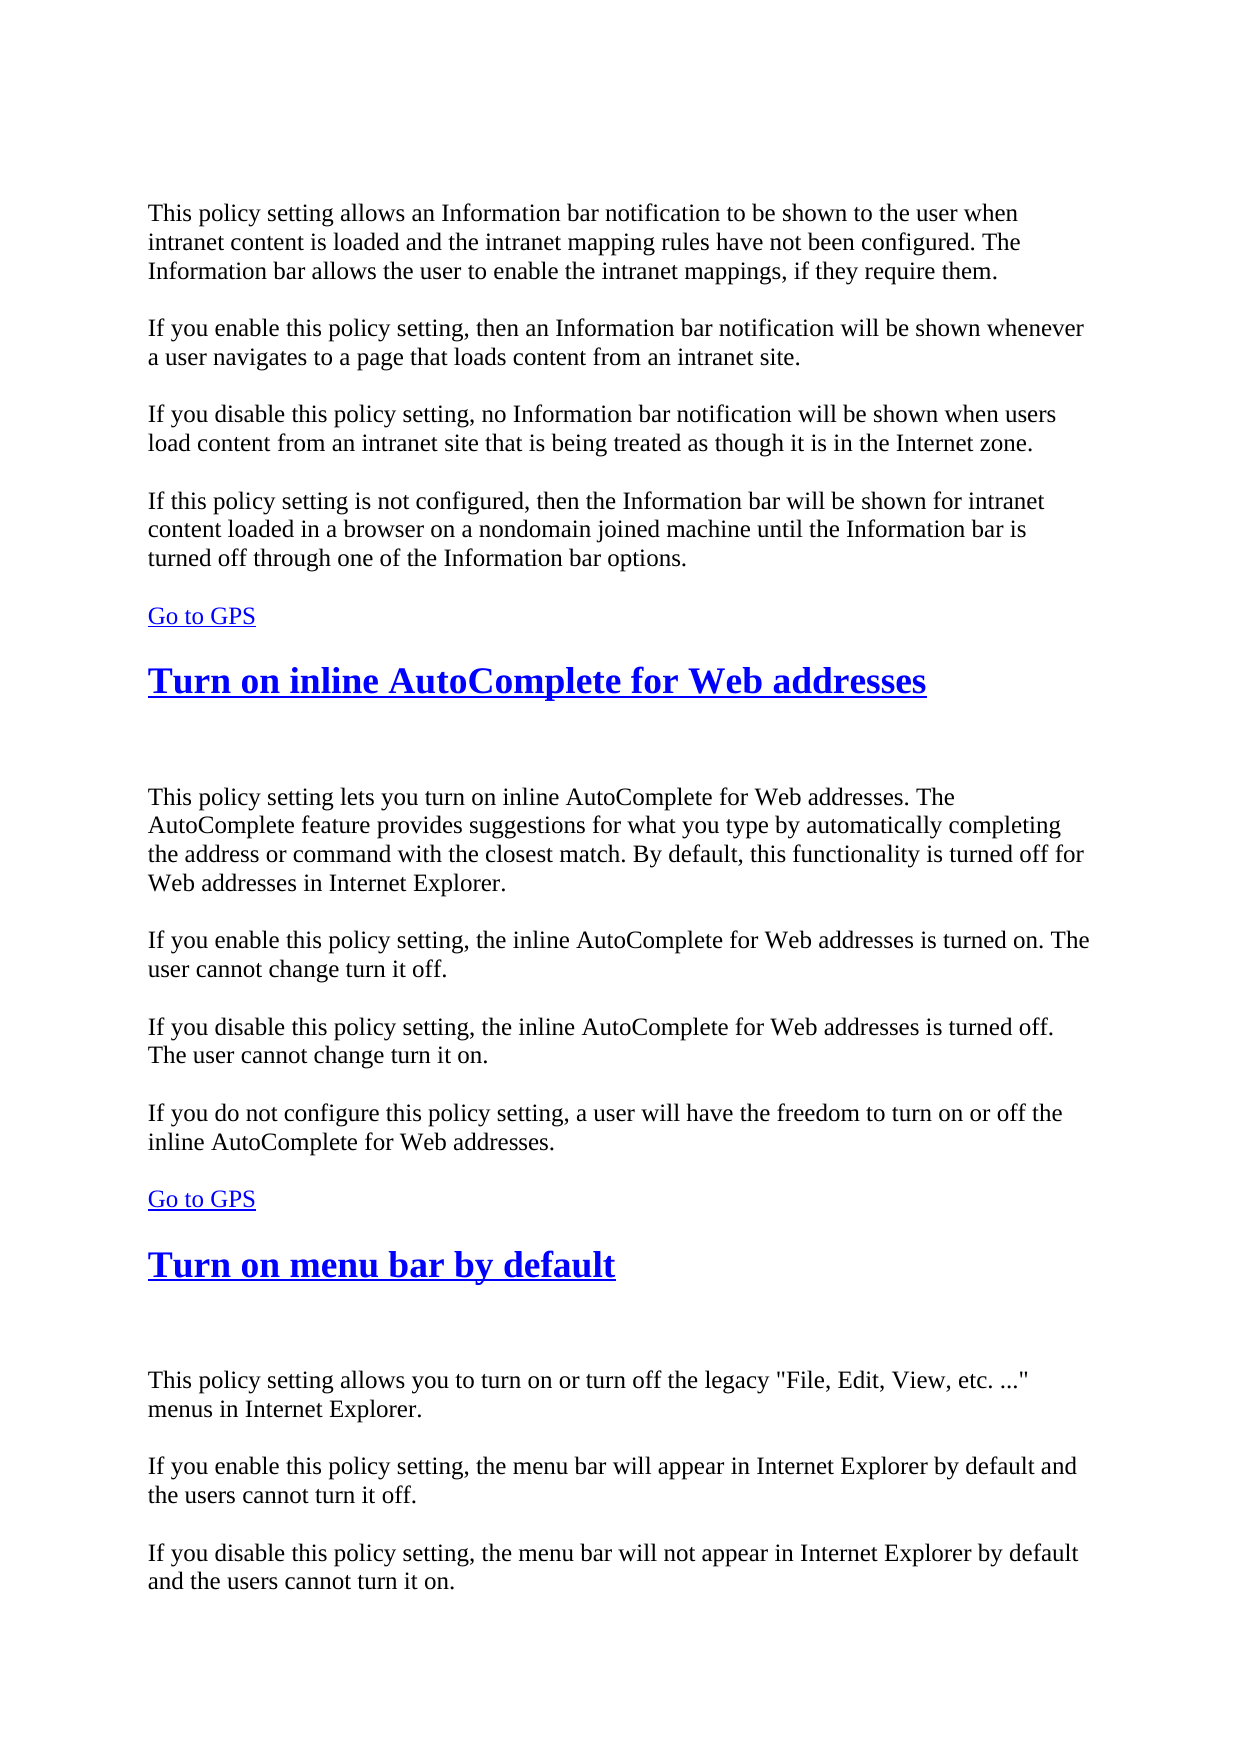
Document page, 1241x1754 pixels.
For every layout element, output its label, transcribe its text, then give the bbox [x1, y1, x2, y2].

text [148, 198, 1093, 629]
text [148, 1365, 1093, 1624]
text Turn on menu bar by default [148, 1242, 1093, 1285]
text This policy setting lets you turn on inline AutoComplete for Web addresses. The AutoComplete feature provides suggestions for what you type by automatically completing the address or command with the closest match. By default, this functionality is turned off for Web addresses in Internet Explorer. If you enable this policy setting, the inline AutoComplete for Web addresses is turned on. The user cannot change turn it off. If you disable this policy setting, the inline AutoComplete for Web addresses is turned off. The user cannot change turn it on. If you do not configure this policy setting, a user will have the freedom to turn on or off the inline AutoComplete for Web addresses. Go to GPS [148, 782, 1093, 1213]
text Turn on inline AutoComplete for Web addresses [148, 659, 1093, 702]
